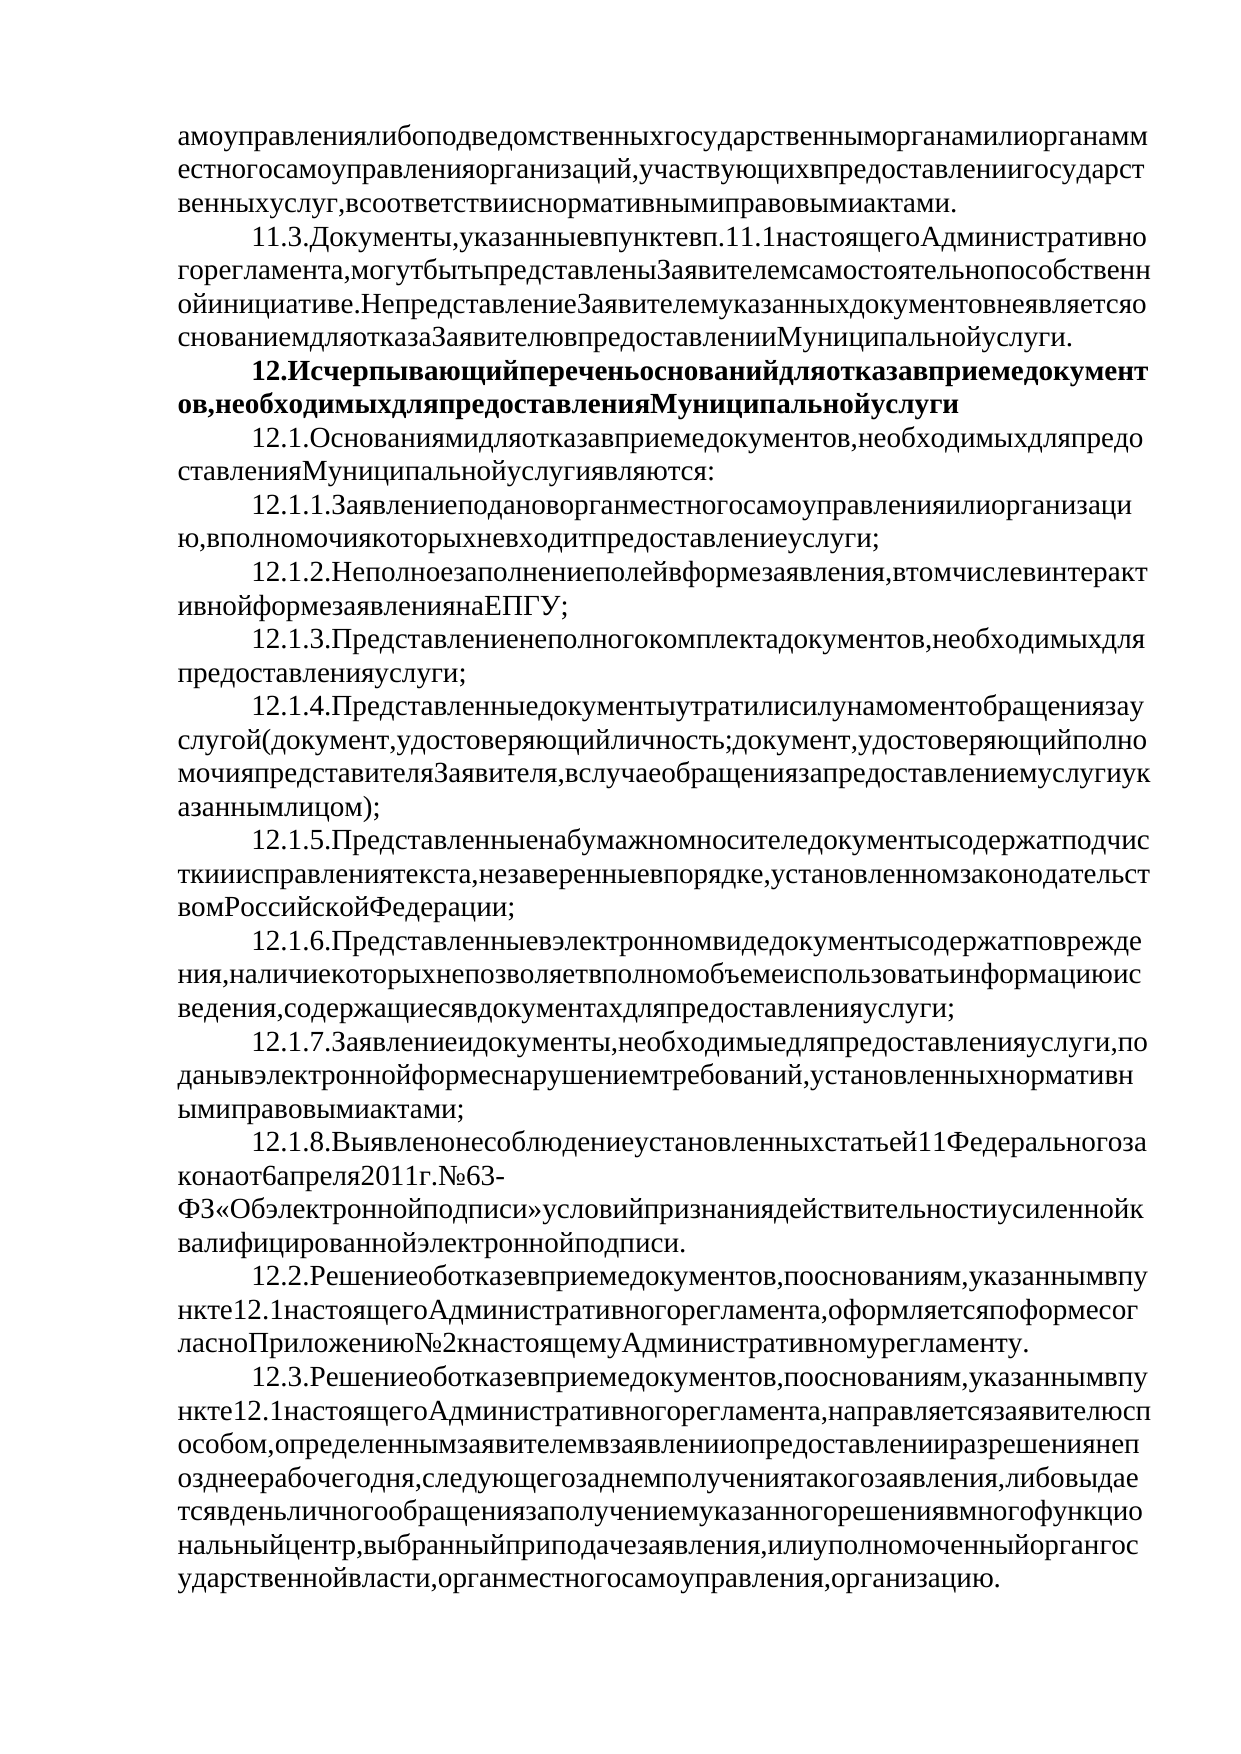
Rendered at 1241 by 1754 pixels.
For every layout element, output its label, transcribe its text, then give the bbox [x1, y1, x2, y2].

text 12.1.1.Заявлениеподановорганместногосамоуправленияилиорганизацию,вполномочиякоторыхневходитпредоставлениеуслуги; [177, 487, 1152, 554]
text 12.1.4.Представленныедокументыутратилисилунамоментобращениязауслугой(документ,удостоверяющийличность;документ,удостоверяющийполномочияпредставителяЗаявителя,вслучаеобращениязапредоставлениемуслугиуказаннымлицом); [177, 688, 1152, 822]
text 12.1.8.Выявленонесоблюдениеустановленныхстатьей11Федеральногозаконаот6апреля2011г.№63-ФЗ«Обэлектроннойподписи»условийпризнаниядействительностиусиленнойквалифицированнойэлектроннойподписи. [177, 1124, 1152, 1258]
text 12.1.Основаниямидляотказавприемедокументов,необходимыхдляпредоставленияМуниципальнойуслугиявляются: [177, 420, 1152, 487]
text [177, 118, 1152, 219]
text 12.Исчерпывающийпереченьоснованийдляотказавприемедокументов,необходимыхдляпредоставленияМуниципальнойуслуги [177, 353, 1152, 420]
text 12.1.7.Заявлениеидокументы,необходимыедляпредоставленияуслуги,поданывэлектроннойформеснарушениемтребований,установленныхнормативнымиправовымиактами; [177, 1024, 1152, 1124]
text 12.1.3.Представлениенеполногокомплектадокументов,необходимыхдляпредоставленияуслуги; [177, 621, 1152, 688]
text 11.3.Документы,указанныевпунктевп.11.1настоящегоАдминистративногорегламента,могутбытьпредставленыЗаявителемсамостоятельнопособственнойинициативе.НепредставлениеЗаявителемуказанныхдокументовнеявляетсяоснованиемдляотказаЗаявителювпредоставленииМуниципальнойуслуги. [177, 219, 1152, 353]
text 12.1.2.Неполноезаполнениеполейвформезаявления,втомчислевинтерактивнойформезаявлениянаЕПГУ; [177, 554, 1152, 621]
text 12.2.Решениеоботказевприемедокументов,пооснованиям,указаннымвпункте12.1настоящегоАдминистративногорегламента,оформляетсяпоформесогласноПриложению№2кнастоящемуАдминистративномурегламенту. [177, 1258, 1152, 1359]
text 12.1.5.Представленныенабумажномносителедокументысодержатподчисткииисправлениятекста,незаверенныевпорядке,установленномзаконодательствомРоссийскойФедерации; [177, 822, 1152, 923]
text 12.1.6.Представленныевэлектронномвидедокументысодержатповреждения,наличиекоторыхнепозволяетвполномобъемеиспользоватьинформациюисведения,содержащиесявдокументахдляпредоставленияуслуги; [177, 923, 1152, 1024]
text 12.3.Решениеоботказевприемедокументов,пооснованиям,указаннымвпункте12.1настоящегоАдминистративногорегламента,направляетсязаявителюспособом,определеннымзаявителемвзаявленииопредоставленииразрешениянепозднеерабочегодня,следующегозаднемполучениятакогозаявления,либовыдаетсявденьличногообращениязаполучениемуказанногорешениявмногофункциональныйцентр,выбранныйприподачезаявления,илиуполномоченныйоргангосударственнойвласти,органместногосамоуправления,организацию. [177, 1359, 1152, 1594]
